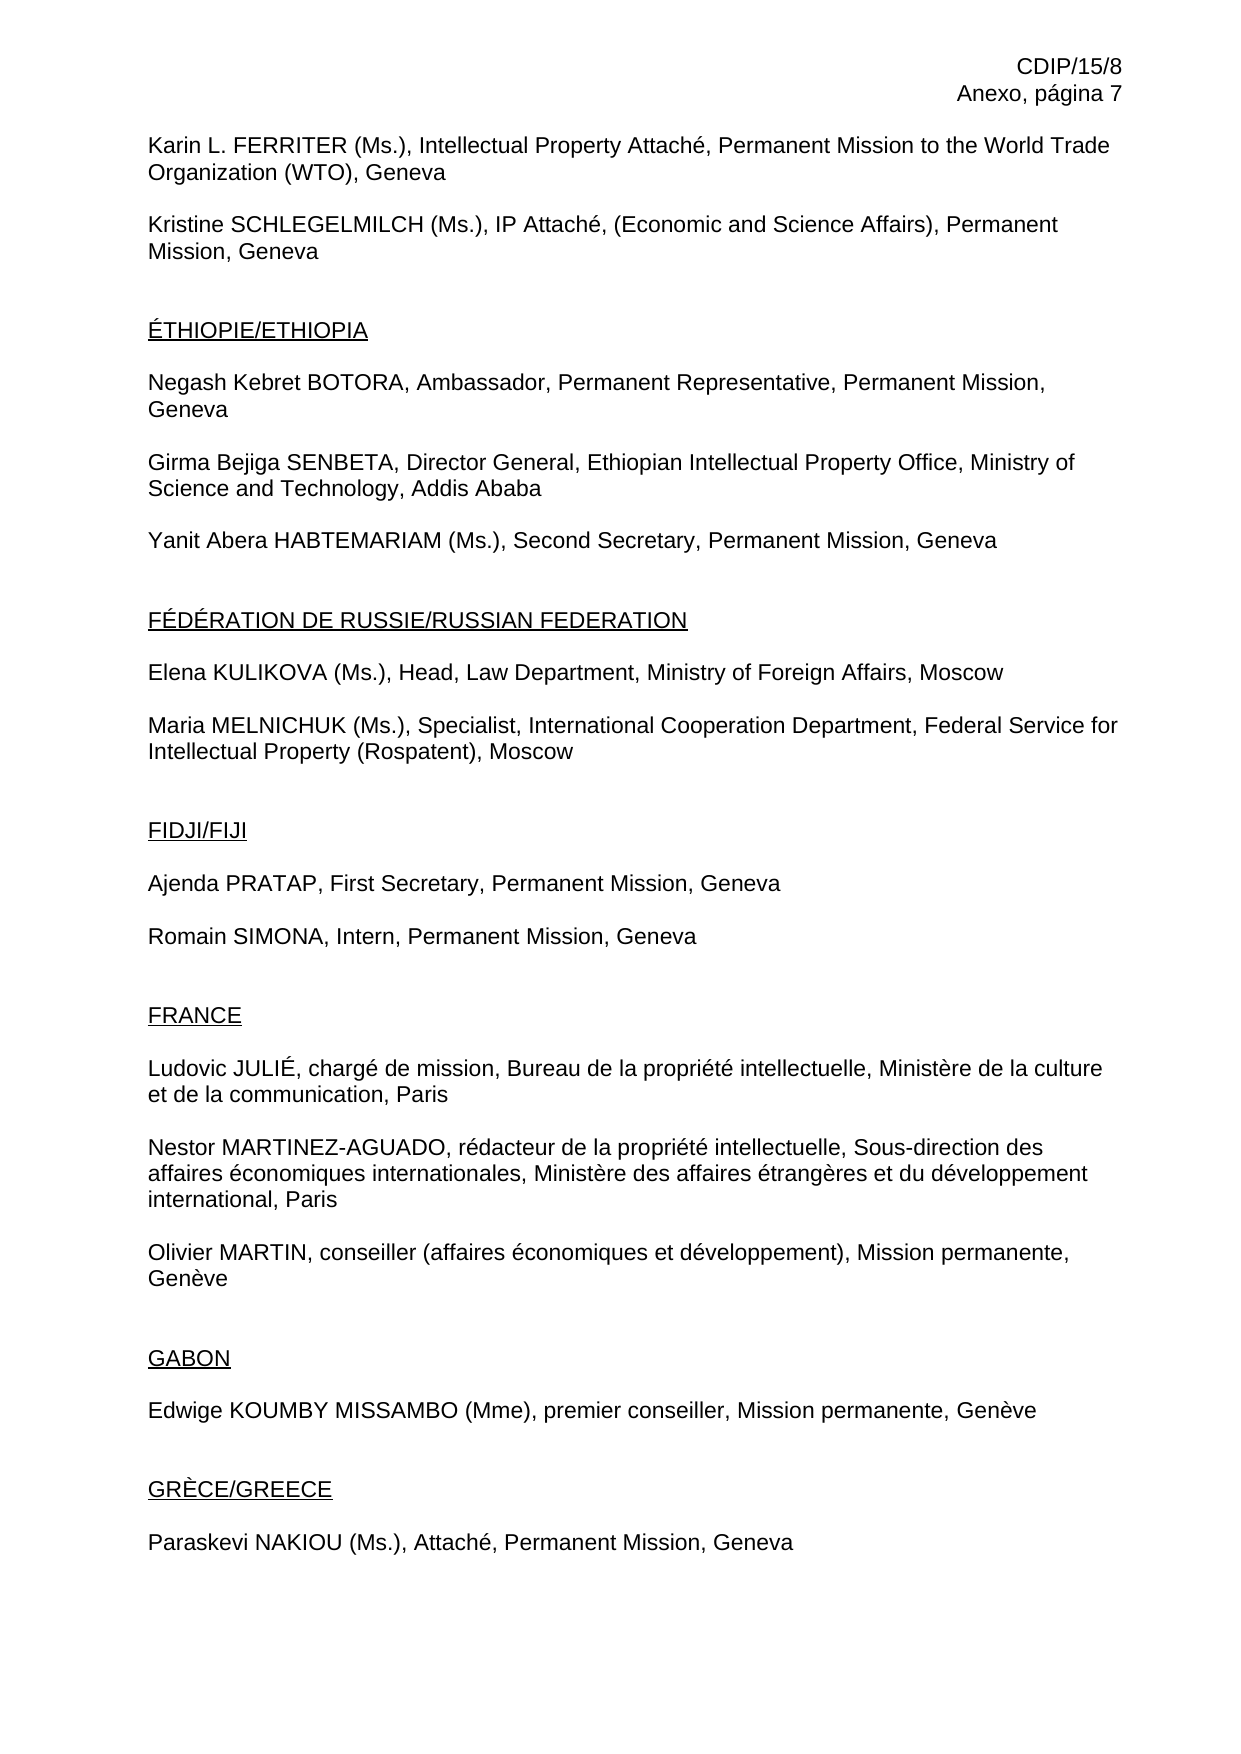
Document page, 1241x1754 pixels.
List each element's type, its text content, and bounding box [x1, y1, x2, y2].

text Yanit Abera HABTEMARIAM (Ms.), Second Secretary, Permanent Mission, Geneva [148, 527, 1122, 554]
text Nestor MARTINEZ-AGUADO, rédacteur de la propriété intellectuelle, Sous-direction des affaires économiques internationales, Ministère des affaires étrangères et du développement international, Paris [148, 1134, 1122, 1213]
text GRÈCE/GREECE [148, 1476, 1122, 1503]
text ÉTHIOPIE/ETHIOPIA [148, 317, 1122, 343]
text Ajenda PRATAP, First Secretary, Permanent Mission, Geneva [148, 870, 1122, 896]
text Kristine SCHLEGELMILCH (Ms.), IP Attaché, (Economic and Science Affairs), Permanent Mission, Geneva [148, 211, 1122, 264]
text Maria MELNICHUK (Ms.), Specialist, International Cooperation Department, Federal Service for Intellectual Property (Rospatent), Moscow [148, 712, 1122, 765]
text Edwige KOUMBY MISSAMBO (Mme), premier conseiller, Mission permanente, Genève [148, 1397, 1122, 1423]
text Romain SIMONA, Intern, Permanent Mission, Geneva [148, 923, 1122, 949]
text Karin L. FERRITER (Ms.), Intellectual Property Attaché, Permanent Mission to the World Trade Organization (WTO), Geneva [148, 132, 1122, 185]
text Paraskevi NAKIOU (Ms.), Attaché, Permanent Mission, Geneva [148, 1529, 1122, 1555]
text GABON [148, 1344, 1122, 1371]
text Ludovic JULIÉ, chargé de mission, Bureau de la propriété intellectuelle, Ministère de la culture et de la communication, Paris [148, 1054, 1122, 1107]
text Negash Kebret BOTORA, Ambassador, Permanent Representative, Permanent Mission, Geneva [148, 369, 1122, 422]
text Olivier MARTIN, conseiller (affaires économiques et développement), Mission permanente, Genève [148, 1239, 1122, 1292]
text FÉDÉRATION DE RUSSIE/RUSSIAN FEDERATION [148, 607, 1122, 633]
text FIDJI/FIJI [148, 817, 1122, 844]
text Girma Bejiga SENBETA, Director General, Ethiopian Intellectual Property Office, Ministry of Science and Technology, Addis Ababa [148, 448, 1122, 501]
text FRANCE [148, 1002, 1122, 1028]
text Elena KULIKOVA (Ms.), Head, Law Department, Ministry of Foreign Affairs, Moscow [148, 659, 1122, 686]
